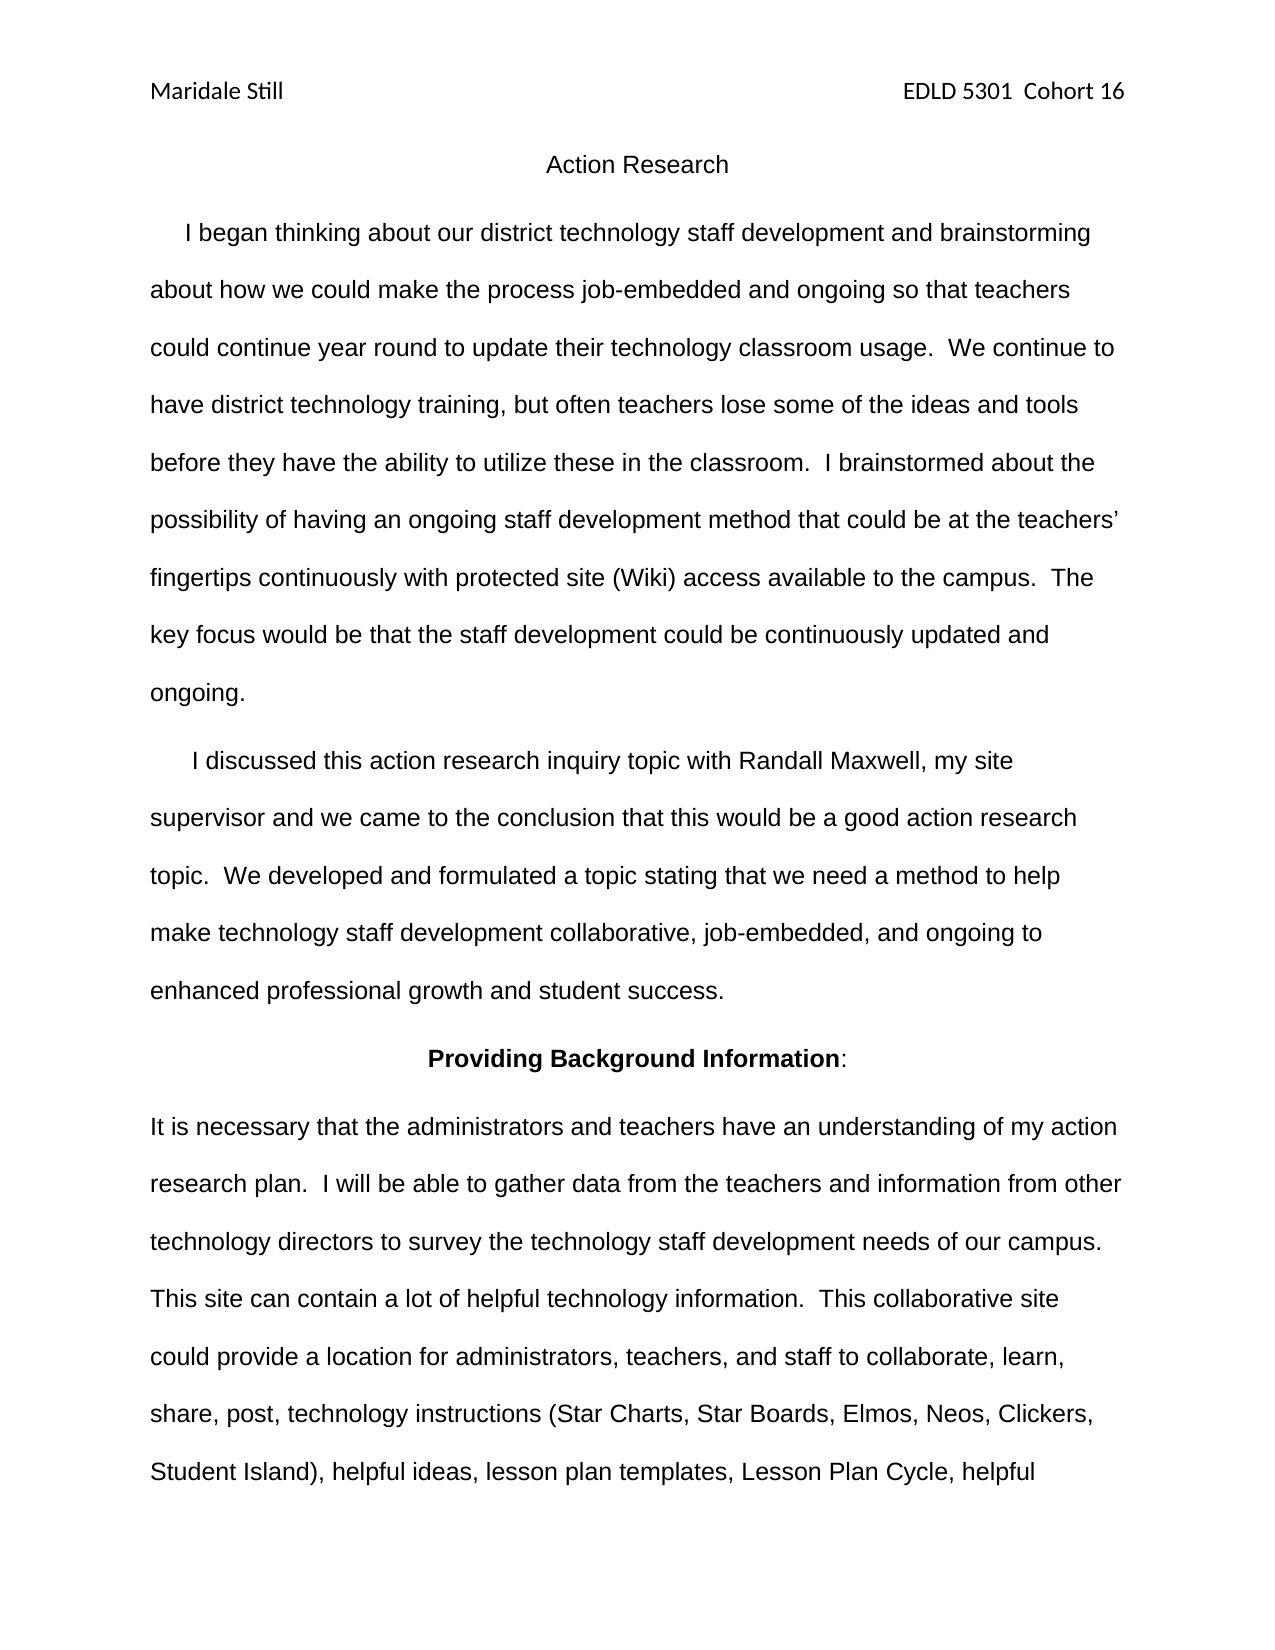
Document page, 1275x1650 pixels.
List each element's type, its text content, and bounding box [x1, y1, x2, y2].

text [150, 1112, 1125, 1485]
text I began thinking about our district technology staff development and brainstorming about how we could make the process job-embedded and ongoing so that teachers could continue year round to update their technology classroom usage. We continue to have district technology training, but often teachers lose some of the ideas and tools before they have the ability to utilize these in the classroom. I brainstormed about the possibility of having an ongoing staff development method that could be at the teachers’ fingertips continuously with protected site (Wiki) access available to the campus. The key focus would be that the staff development could be continuously updated and ongoing. [150, 218, 1125, 707]
text Action Research [150, 150, 1125, 179]
text Providing Background Information: [150, 1044, 1125, 1072]
text I discussed this action research inquiry topic with Randall Maxwell, my site supervisor and we came to the conclusion that this would be a good action research topic. We developed and formulated a topic stating that we need a method to help make technology staff development collaborative, job-embedded, and ongoing to enhanced professional growth and student success. [150, 746, 1125, 1004]
